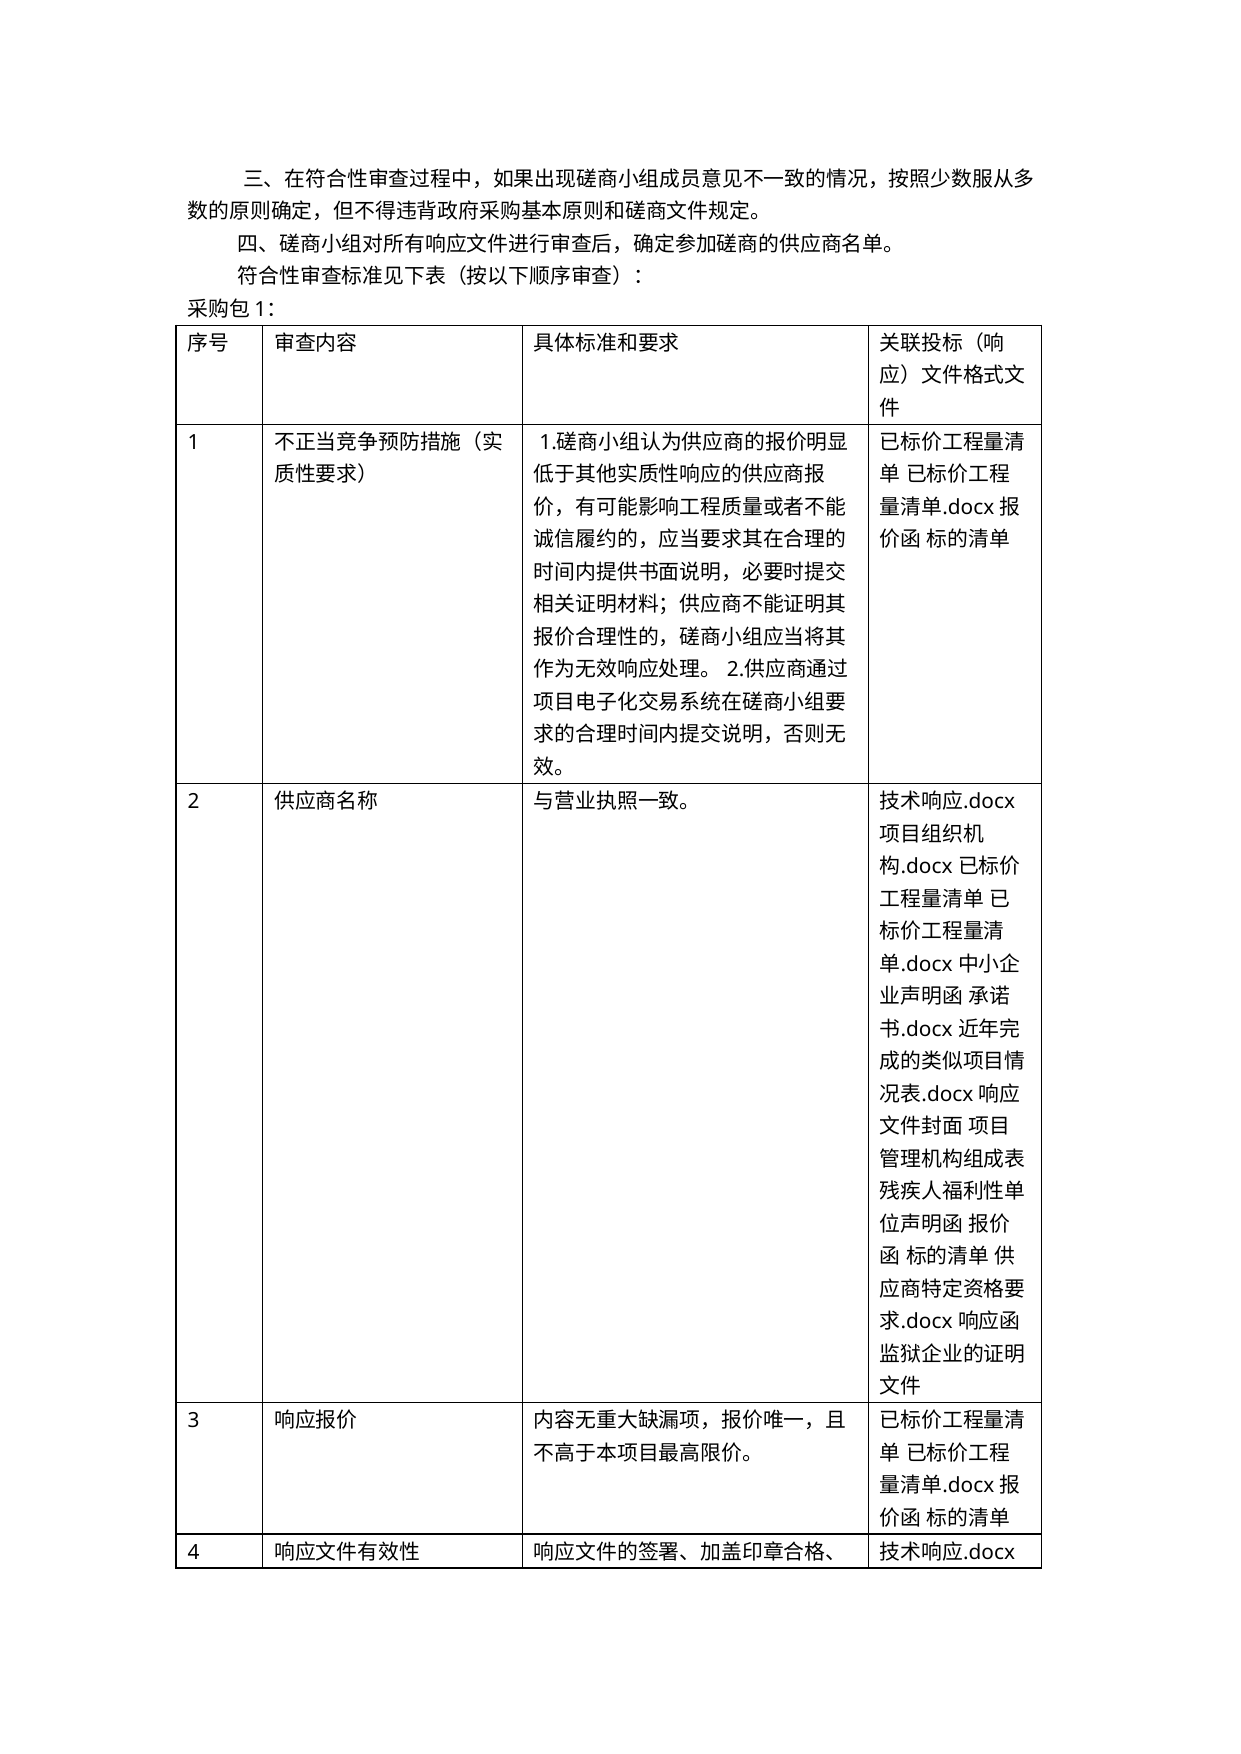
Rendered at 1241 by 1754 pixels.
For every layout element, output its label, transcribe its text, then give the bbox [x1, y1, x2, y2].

table_cell 与营业执照一致。 [523, 784, 868, 1402]
table_header 关联投标（响应）文件格式文件 [869, 326, 1041, 423]
table_cell 3 [177, 1403, 262, 1533]
text 符合性审查标准见下表（按以下顺序审查）： [187, 259, 1053, 292]
text 采购包1： [187, 292, 1053, 324]
table_cell 响应报价 [263, 1403, 522, 1533]
table_header 具体标准和要求 [523, 326, 868, 423]
table_cell 已标价工程量清单 已标价工程量清单.docx 报价函 标的清单 [869, 1403, 1041, 1533]
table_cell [869, 1535, 1041, 1567]
table_header 序号 [177, 326, 262, 423]
table_cell 已标价工程量清单 已标价工程量清单.docx 报价函 标的清单 [869, 425, 1041, 783]
text 三、在符合性审查过程中，如果出现磋商小组成员意见不一致的情况，按照少数服从多数的原则确定，但不得违背政府采购基本原则和磋商文件规定。 [187, 162, 1053, 227]
table_cell 供应商名称 [263, 784, 522, 1402]
table_cell 响应文件的签署、加盖印章合格、有效。 [523, 1535, 868, 1567]
table_header 审查内容 [263, 326, 522, 423]
table_cell 1.磋商小组认为供应商的报价明显低于其他实质性响应的供应商报价，有可能影响工程质量或者不能诚信履约的，应当要求其在合理的时间内提供书面说明，必要时提交相关证明材料；供应商不能证明其报价合理性的，磋商小组应当将其作为无效响应处理。 2.供应商通过项目电子化交易系统在磋商小组要求的合理时间内提交说明，否则无效。 [523, 425, 868, 783]
table_cell 4 [177, 1535, 262, 1567]
text 四、磋商小组对所有响应文件进行审查后，确定参加磋商的供应商名单。 [187, 227, 1053, 259]
table_cell 技术响应.docx 项目组织机构.docx 已标价工程量清单 已标价工程量清单.docx 中小企业声明函 承诺书.docx 近年完成的类似项目情况表.docx 响应文件封面 项目管理机构组成表 残疾人福利性单位声明函 报价函 标的清单 供应商特定资格要求.docx 响应函 监狱企业的证明文件 [869, 784, 1041, 1402]
table_cell 1 [177, 425, 262, 783]
table_cell 不正当竞争预防措施（实质性要求） [263, 425, 522, 783]
table_cell 2 [177, 784, 262, 1402]
table_cell 内容无重大缺漏项，报价唯一，且不高于本项目最高限价。 [523, 1403, 868, 1533]
table_cell 响应文件有效性 [263, 1535, 522, 1567]
